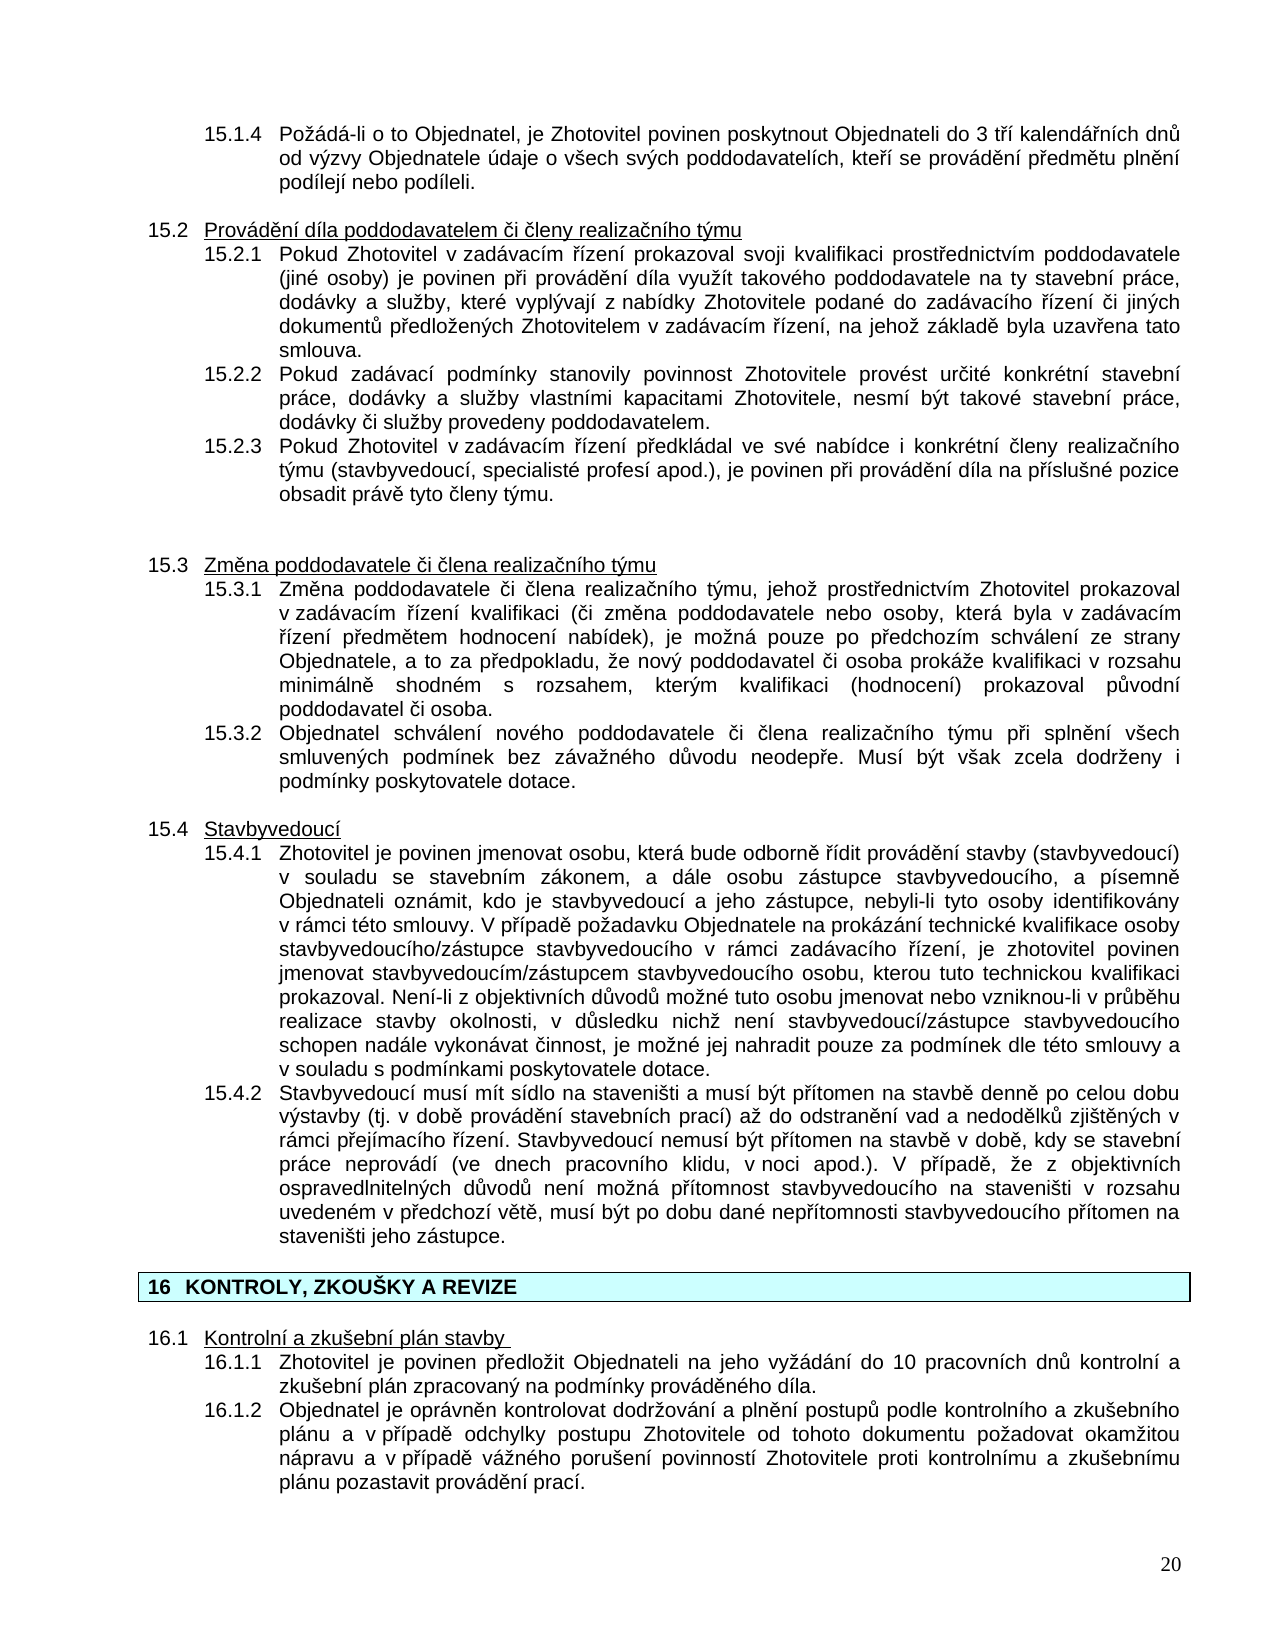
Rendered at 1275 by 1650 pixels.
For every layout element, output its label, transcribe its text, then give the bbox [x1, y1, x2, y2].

list Změna poddodavatele či člena realizačního týmu [148, 553, 1181, 577]
list Kontroly, zkoušky a revize [139, 1273, 1189, 1301]
list Požádá-li o to Objednatel, je Zhotovitel povinen poskytnout Objednateli do 3 tří kalendářních dnů od výzvy Objednatele údaje o všech svých poddodavatelích, kteří se provádění předmětu plnění podílejí nebo podíleli. [204, 122, 1181, 194]
list Pokud Zhotovitel v zadávacím řízení prokazoval svoji kvalifikaci prostřednictvím poddodavatele (jiné osoby) je povinen při provádění díla využít takového poddodavatele na ty stavební práce, dodávky a služby, které vyplývají z nabídky Zhotovitele podané do zadávacího řízení či jiných dokumentů předložených Zhotovitelem v zadávacím řízení, na jehož základě byla uzavřena tato smlouva. [204, 242, 1181, 362]
list Pokud Zhotovitel v zadávacím řízení předkládal ve své nabídce i konkrétní členy realizačního týmu (stavbyvedoucí, specialisté profesí apod.), je povinen při provádění díla na příslušné pozice obsadit právě tyto členy týmu. [204, 433, 1181, 505]
list Stavbyvedoucí [148, 817, 1181, 841]
list Stavbyvedoucí musí mít sídlo na staveništi a musí být přítomen na stavbě denně po celou dobu výstavby (tj. v době provádění stavebních prací) až do odstranění vad a nedodělků zjištěných v rámci přejímacího řízení. Stavbyvedoucí nemusí být přítomen na stavbě v době, kdy se stavební práce neprovádí (ve dnech pracovního klidu, v noci apod.). V případě, že z objektivních ospravedlnitelných důvodů není možná přítomnost stavbyvedoucího na staveništi v rozsahu uvedeném v předchozí větě, musí být po dobu dané nepřítomnosti stavbyvedoucího přítomen na staveništi jeho zástupce. [204, 1080, 1181, 1248]
list Zhotovitel je povinen předložit Objednateli na jeho vyžádání do 10 pracovních dnů kontrolní a zkušební plán zpracovaný na podmínky prováděného díla. [204, 1350, 1181, 1398]
list Objednatel je oprávněn kontrolovat dodržování a plnění postupů podle kontrolního a zkušebního plánu a v případě odchylky postupu Zhotovitele od tohoto dokumentu požadovat okamžitou nápravu a v případě vážného porušení povinností Zhotovitele proti kontrolnímu a zkušebnímu plánu pozastavit provádění prací. [204, 1398, 1181, 1494]
list Zhotovitel je povinen jmenovat osobu, která bude odborně řídit provádění stavby (stavbyvedoucí) v souladu se stavebním zákonem, a dále osobu zástupce stavbyvedoucího, a písemně Objednateli oznámit, kdo je stavbyvedoucí a jeho zástupce, nebyli-li tyto osoby identifikovány v rámci této smlouvy. V případě požadavku Objednatele na prokázání technické kvalifikace osoby stavbyvedoucího/zástupce stavbyvedoucího v rámci zadávacího řízení, je zhotovitel povinen jmenovat stavbyvedoucím/zástupcem stavbyvedoucího osobu, kterou tuto technickou kvalifikaci prokazoval. Není-li z objektivních důvodů možné tuto osobu jmenovat nebo vzniknou-li v průběhu realizace stavby okolnosti, v důsledku nichž není stavbyvedoucí/zástupce stavbyvedoucího schopen nadále vykonávat činnost, je možné jej nahradit pouze za podmínek dle této smlouvy a v souladu s podmínkami poskytovatele dotace. [204, 841, 1181, 1080]
list Pokud zadávací podmínky stanovily povinnost Zhotovitele provést určité konkrétní stavební práce, dodávky a služby vlastními kapacitami Zhotovitele, nesmí být takové stavební práce, dodávky či služby provedeny poddodavatelem. [204, 362, 1181, 433]
list Změna poddodavatele či člena realizačního týmu, jehož prostřednictvím Zhotovitel prokazoval v zadávacím řízení kvalifikaci (či změna poddodavatele nebo osoby, která byla v zadávacím řízení předmětem hodnocení nabídek), je možná pouze po předchozím schválení ze strany Objednatele, a to za předpokladu, že nový poddodavatel či osoba prokáže kvalifikaci v rozsahu minimálně shodném s rozsahem, kterým kvalifikaci (hodnocení) prokazoval původní poddodavatel či osoba. [204, 577, 1181, 721]
list Objednatel schválení nového poddodavatele či člena realizačního týmu při splnění všech smluvených podmínek bez závažného důvodu neodepře. Musí být však zcela dodrženy i podmínky poskytovatele dotace. [204, 721, 1181, 793]
list Provádění díla poddodavatelem či členy realizačního týmu [148, 218, 1181, 242]
list Kontrolní a zkušební plán stavby [148, 1326, 1181, 1350]
